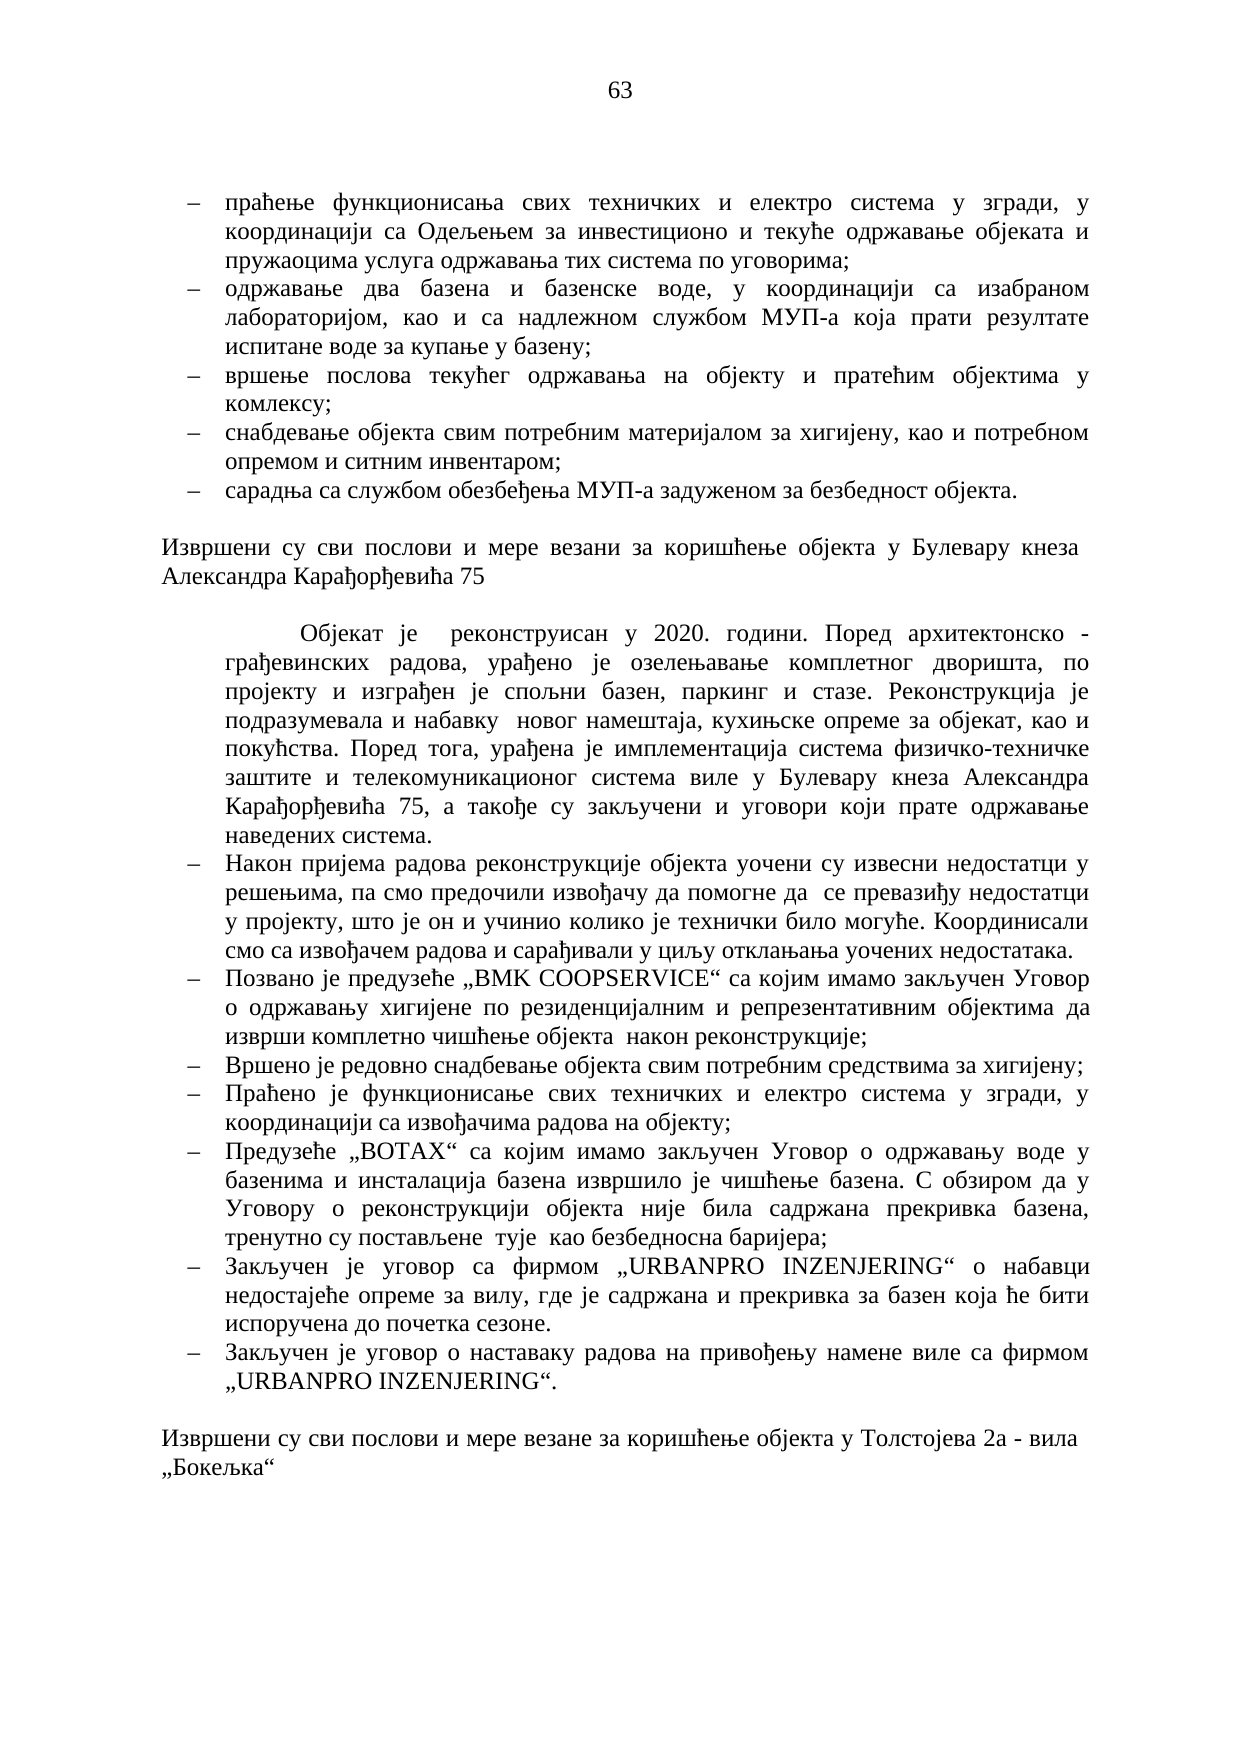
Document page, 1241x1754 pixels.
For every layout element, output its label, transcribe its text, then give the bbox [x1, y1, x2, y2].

list Позвано је предузеће „BMK COOPSERVICE“ са којим имамо закључен Уговор о одржавању хигијене по резиденцијалним и репрезентативним објектима да изврши комплетно чишћење објекта након реконструкције; [187, 963, 1090, 1050]
table_header Извршени су сви послови и мере везани за коришћење објекта у Булевару кнеза Александра Карађорђевића 75 [150, 532, 1090, 590]
list Вршено је редовно снадбевање објекта свим потребним средствима за хигијену; [187, 1050, 1090, 1078]
list снабдевање објекта свим потребним материјалом за хигијену, као и потребном опремом и ситним инвентаром; [187, 417, 1090, 475]
list Закључен је уговор о наставаку радова на привођењу намене виле са фирмом „URBANPRO INZENJERING“. [187, 1337, 1090, 1395]
list одржавање два базена и базенске воде, у координацији са изабраном лабораторијом, као и са надлежном службом МУП-а која прати резултате испитане воде за купање у базену; [187, 273, 1090, 360]
list Предузеће „BOTAX“ са којим имамо закључен Уговор о одржавању воде у базенима и инсталација базена извршило је чишћење базена. С обзиром да у Уговору о реконструкцији објекта није била садржана прекривка базена, тренутно су постављене тује као безбедносна баријера; [187, 1136, 1090, 1251]
list Праћено је функционисање свих техничких и електро система у згради, у координацији са извођачима радова на објекту; [187, 1078, 1090, 1136]
list Закључен је уговор са фирмом „URBANPRO INZENJERING“ о набавци недостајеће опреме за вилу, где је садржана и прекривка за базен која ће бити испоручена до почетка сезоне. [187, 1251, 1090, 1337]
list вршење послова текућег одржавања на објекту и пратећим објектима у комлексу; [187, 360, 1090, 417]
list сарадња са службом обезбеђења МУП-а задуженом за безбедност објекта. [187, 475, 1090, 503]
list Након пријема радова реконструкције објекта уочени су извесни недостатци у решењима, па смо предочили извођачу да помогне да се превазиђу недостатци у пројекту, што је он и учинио колико је технички било могуће. Координисали смо са извођачем радова и сарађивали у циљу отклањања уочених недостатака. [187, 848, 1090, 963]
table_header Извршени су сви послови и мере везане за коришћење објекта у Толстојева 2а - вила „Бокељка“ [150, 1424, 1090, 1481]
text Објекат је реконструисан у 2020. години. Поред архитектонско - грађевинских радова, урађено је озелењавање комплетног дворишта, по пројекту и изграђен је спољни базен, паркинг и стазе. Реконструкција је подразумевала и набавку новог намештаја, кухињске опреме за објекат, као и покућства. Поред тога, урађена је имплементација система физичко-техничке заштите и телекомуникационог система виле у Булевару кнеза Александра Карађорђевића 75, а такође су закључени и уговори који прате одржавање наведених система. [225, 618, 1090, 848]
list праћење функционисања свих техничких и електро система у згради, у координацији са Одељењем за инвестиционо и текуће одржавање објеката и пружаоцима услуга одржавања тих система по уговорима; [187, 187, 1090, 273]
